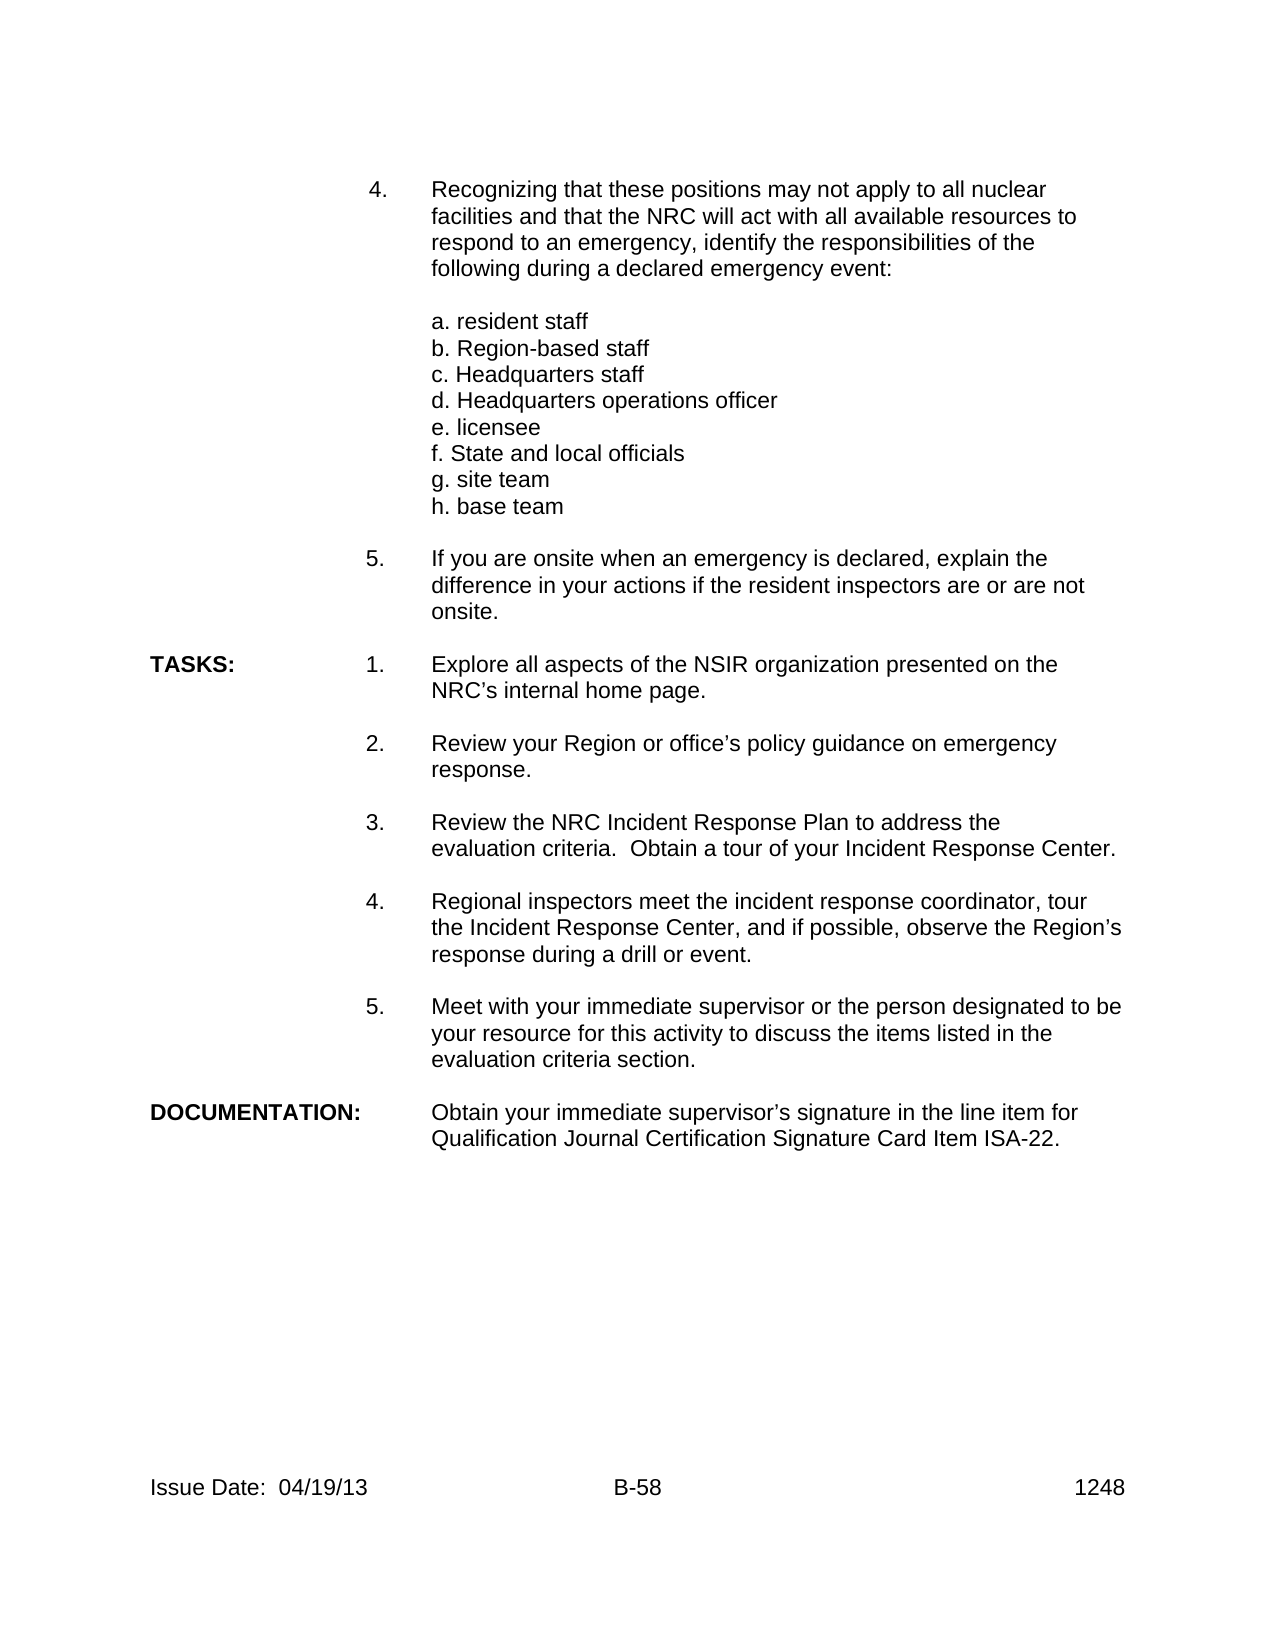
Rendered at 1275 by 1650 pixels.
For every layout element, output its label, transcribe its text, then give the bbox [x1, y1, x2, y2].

text b. Region-based staff [339, 334, 1125, 361]
text 4. Regional inspectors meet the incident response coordinator, tour the Incident Response Center, and if possible, observe the Region’s response during a drill or event. [366, 888, 1125, 967]
text 2. Review your Region or office’s policy guidance on emergency [366, 730, 1125, 756]
text g. site team [339, 466, 1125, 493]
text h. base team [339, 493, 1125, 519]
text 4. Recognizing that these positions may not apply to all nuclear facilities and that the NRC will act with all available resources to respond to an emergency, identify the responsibilities of the following during a declared emergency event: [369, 176, 1125, 282]
text 5. If you are onsite when an emergency is declared, explain the [366, 545, 1125, 572]
text evaluation criteria. Obtain a tour of your Incident Response Center. [431, 835, 1125, 862]
text TASKS: 1. Explore all aspects of the NSIR organization presented on the [150, 651, 1125, 677]
text c. Headquarters staff [339, 361, 1125, 387]
text 5. Meet with your immediate supervisor or the person designated to be your resource for this activity to discuss the items listed in the evaluation criteria section. [366, 993, 1125, 1072]
text a. resident staff [339, 308, 1125, 334]
text d. Headquarters operations officer [339, 387, 1125, 413]
text DOCUMENTATION: Obtain your immediate supervisor’s signature in the line item for Qualification Journal Certification Signature Card Item ISA-22. [150, 1099, 1125, 1151]
text response. [431, 756, 1125, 782]
text NRC’s internal home page. [339, 677, 1125, 703]
text difference in your actions if the resident inspectors are or are not onsite. [431, 572, 1125, 624]
text e. licensee [339, 413, 1125, 440]
text f. State and local officials [339, 440, 1125, 466]
text 3. Review the NRC Incident Response Plan to address the [366, 809, 1125, 835]
